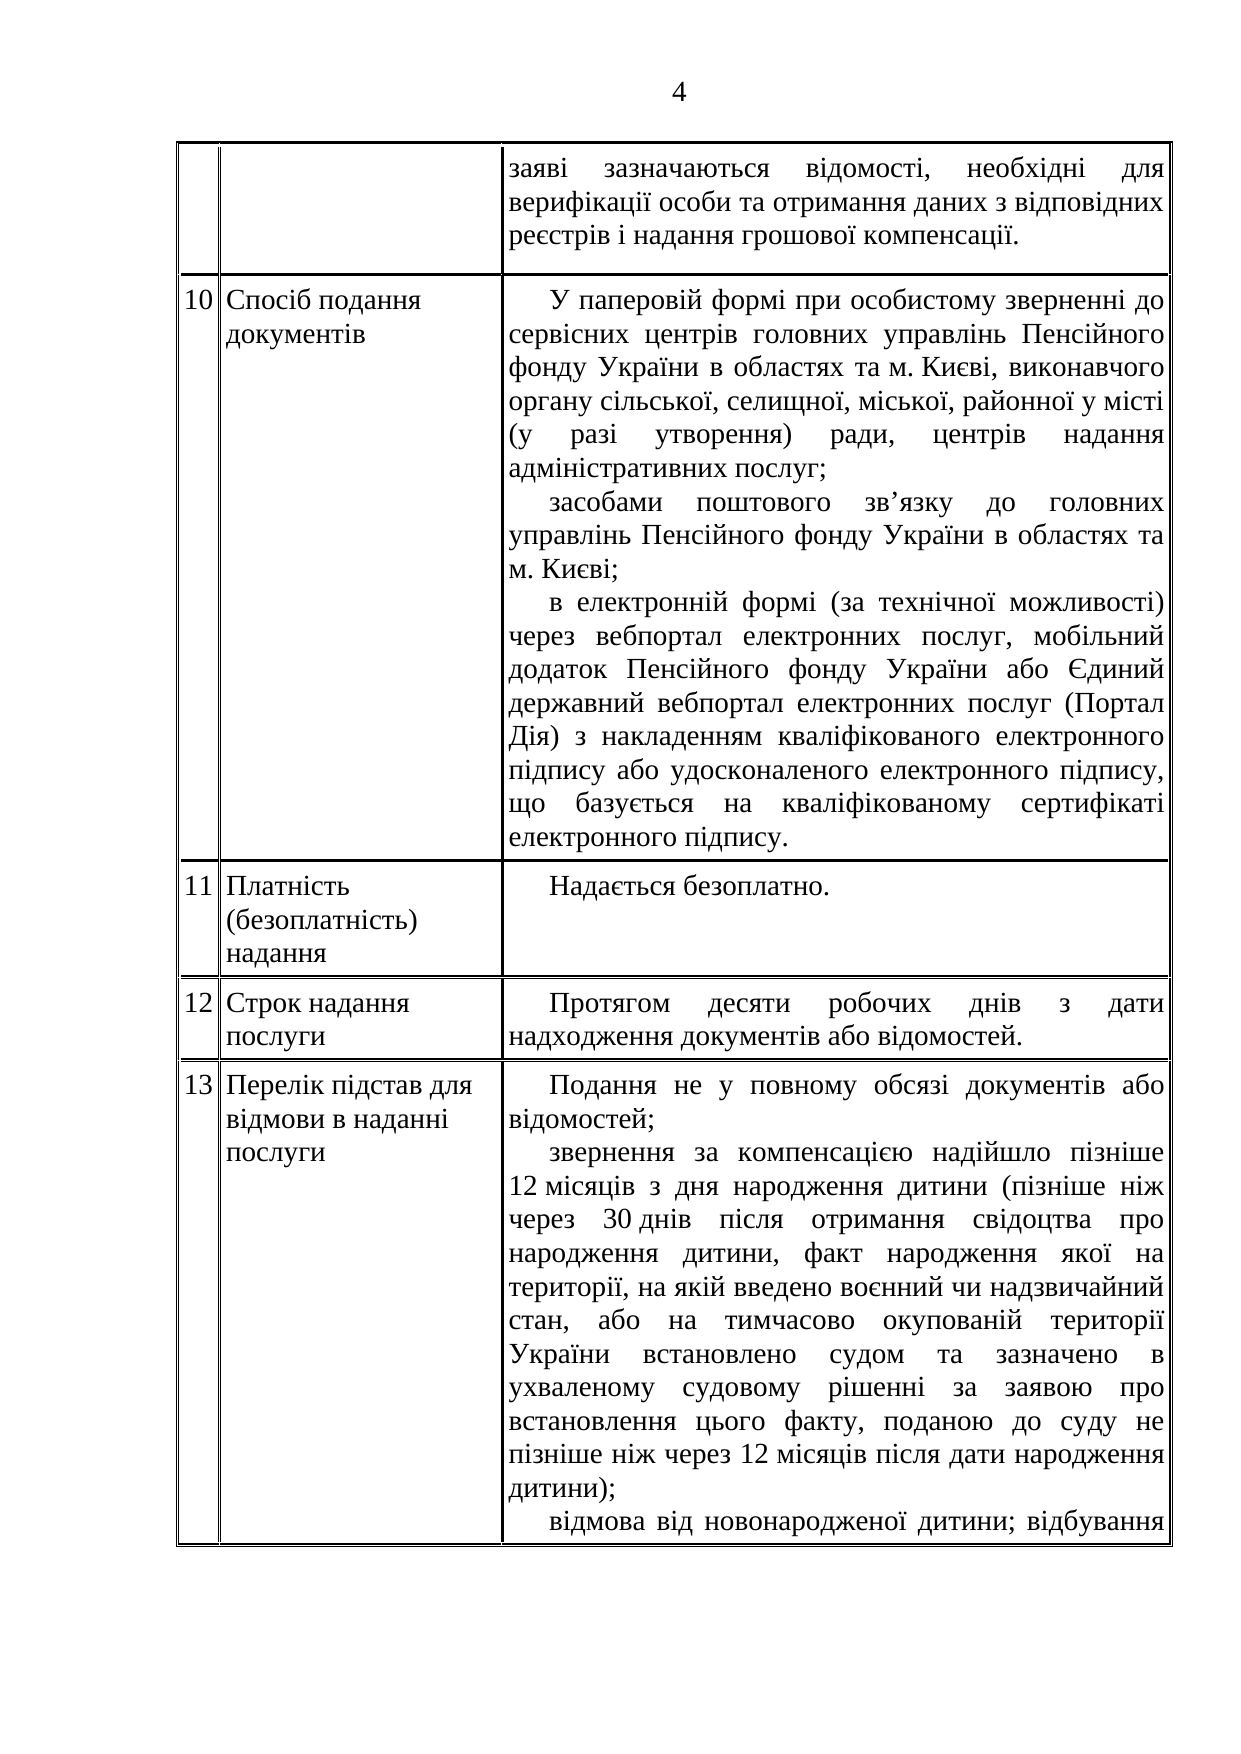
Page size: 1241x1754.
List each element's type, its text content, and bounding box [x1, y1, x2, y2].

table_cell У паперовій формі при особистому зверненні до сервісних центрів головних управлінь Пенсійного фонду України в областях та м. Києві, виконавчого органу сільської, селищної, міської, районної у місті (у разі утворення) ради, центрів надання адміністративних послуг; засобами поштового зв’язку до головних управлінь Пенсійного фонду України в областях та м. Києві; в електронній формі (за технічної можливості) через вебпортал електронних послуг, мобільний додаток Пенсійного фонду України або Єдиний державний вебпортал електронних послуг (Портал Дія) з накладенням кваліфікованого електронного підпису або удосконаленого електронного підпису, що базується на кваліфікованому сертифікаті електронного підпису. [504, 273, 1171, 859]
table_cell 13 [179, 1058, 219, 1543]
table_cell 11 [179, 859, 218, 975]
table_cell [220, 1062, 502, 1543]
table_cell Строк надання послуги [221, 979, 501, 1058]
table_cell Спосіб подання документів [221, 276, 501, 859]
table_cell Платність (безоплатність) надання [221, 862, 501, 975]
table_cell 9 [179, 144, 219, 273]
table_cell Протягом десяти робочих днів з дати надходження документів або відомостей. [504, 975, 1170, 1058]
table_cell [502, 144, 1169, 273]
table_cell 12 [179, 975, 218, 1058]
table_cell Надається безоплатно. [504, 859, 1169, 975]
table_cell 10 [177, 273, 218, 859]
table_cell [502, 1058, 1170, 1543]
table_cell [220, 143, 502, 273]
